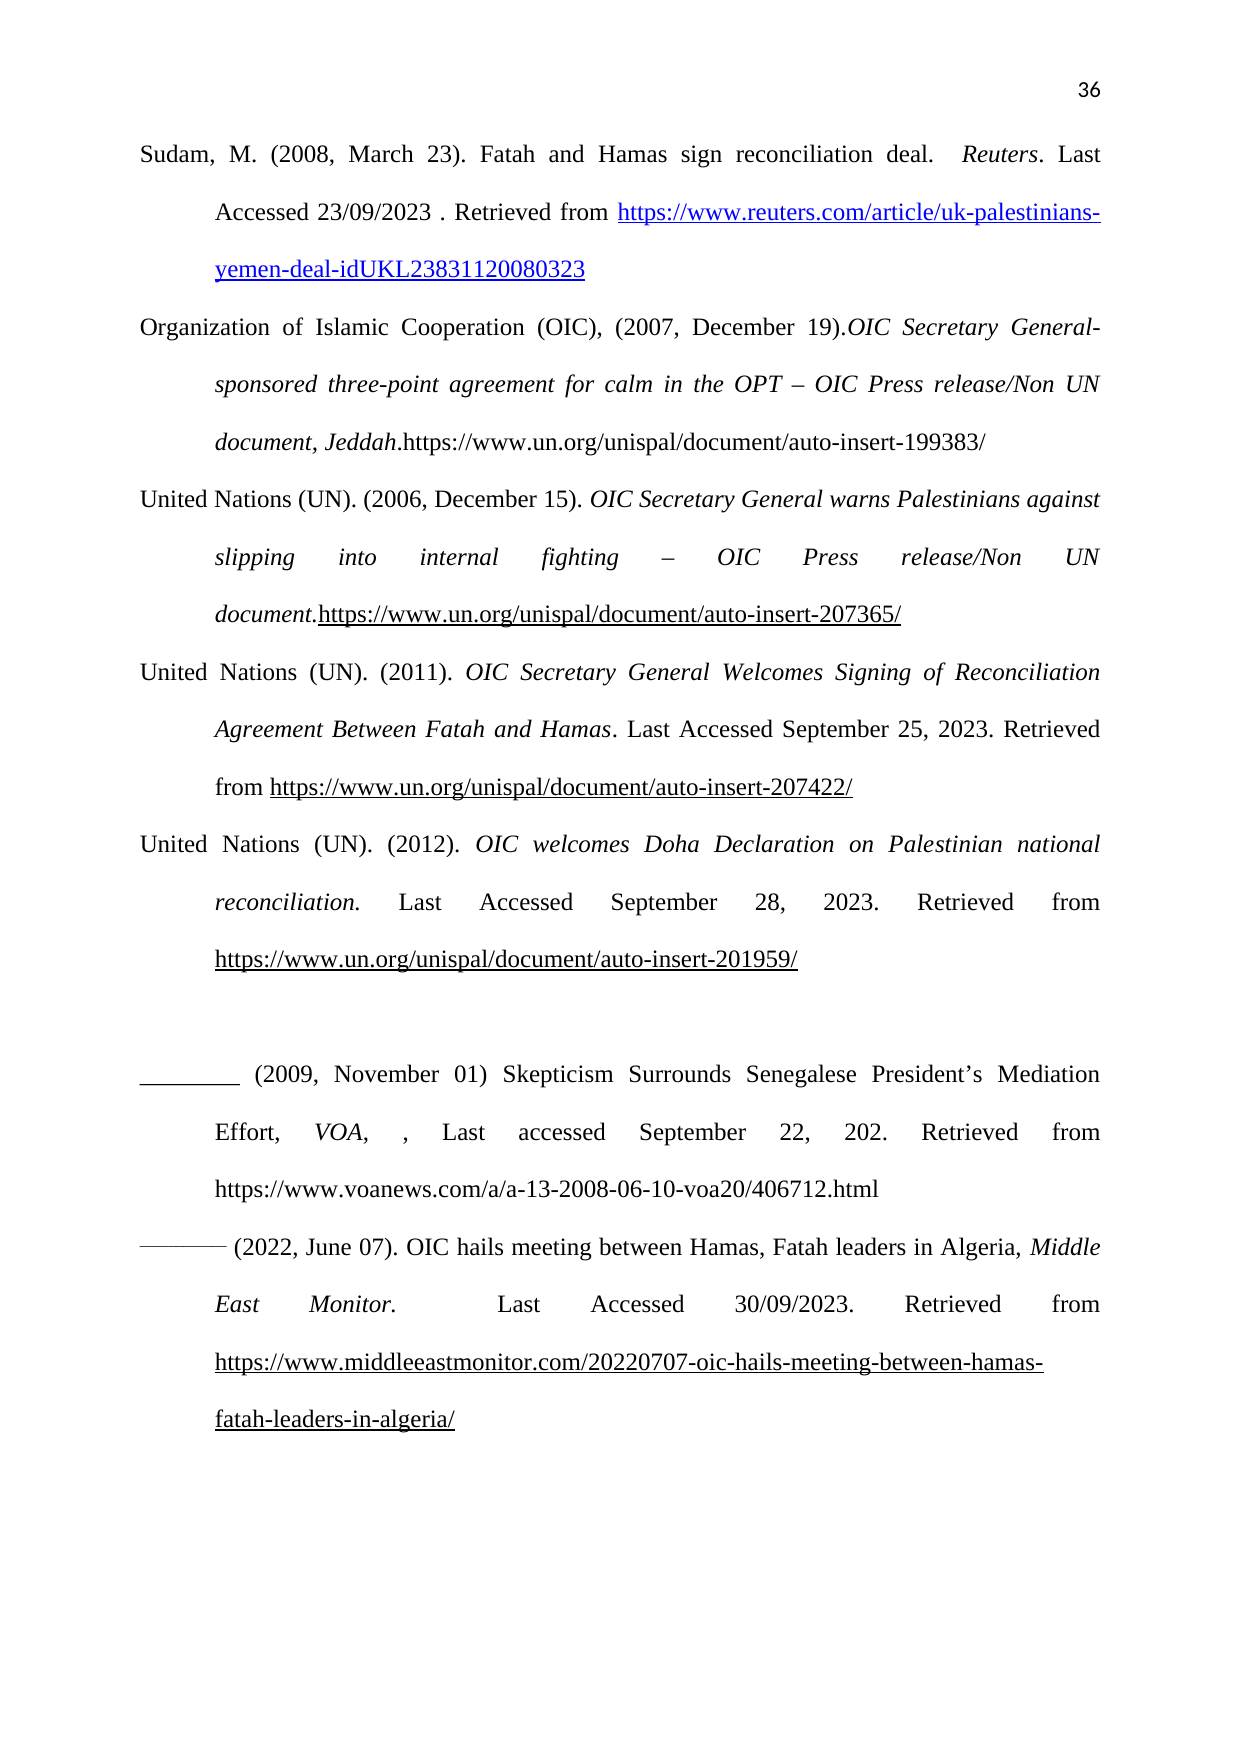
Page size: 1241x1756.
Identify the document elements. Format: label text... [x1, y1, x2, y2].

text ____________ (2022, June 07). OIC hails meeting between Hamas, Fatah leaders in Algeria, Middle East Monitor. Last Accessed 30/09/2023. Retrieved from https://www.middleeastmonitor.com/20220707-oic-hails-meeting-between-hamas-fatah-leaders-in-algeria/ [139, 1232, 1101, 1433]
text ________ (2009, November 01) Skepticism Surrounds Senegalese President’s Mediation Effort, VOA, , Last accessed September 22, 202. Retrieved from https://www.voanews.com/a/a-13-2008-06-10-voa20/406712.html [139, 1059, 1101, 1203]
text Sudam, M. (2008, March 23). Fatah and Hamas sign reconciliation deal. Reuters. Last Accessed 23/09/2023 . Retrieved from https://www.reuters.com/article/uk-palestinians-yemen-deal-idUKL23831120080323 [139, 139, 1101, 283]
text United Nations (UN). (2006, December 15). OIC Secretary General warns Palestinians against slipping into internal fighting – OIC Press release/Non UN document.https://www.un.org/unispal/document/auto-insert-207365/ [139, 484, 1101, 628]
text United Nations (UN). (2011). OIC Secretary General Welcomes Signing of Reconciliation Agreement Between Fatah and Hamas. Last Accessed September 25, 2023. Retrieved from https://www.un.org/unispal/document/auto-insert-207422/ [139, 657, 1101, 801]
text United Nations (UN). (2012). OIC welcomes Doha Declaration on Palestinian national reconciliation. Last Accessed September 28, 2023. Retrieved from https://www.un.org/unispal/document/auto-insert-201959/ [139, 829, 1101, 973]
text Organization of Islamic Cooperation (OIC), (2007, December 19).OIC Secretary General-sponsored three-point agreement for calm in the OPT – OIC Press release/Non UN document, Jeddah.https://www.un.org/unispal/document/auto-insert-199383/ [139, 312, 1101, 456]
